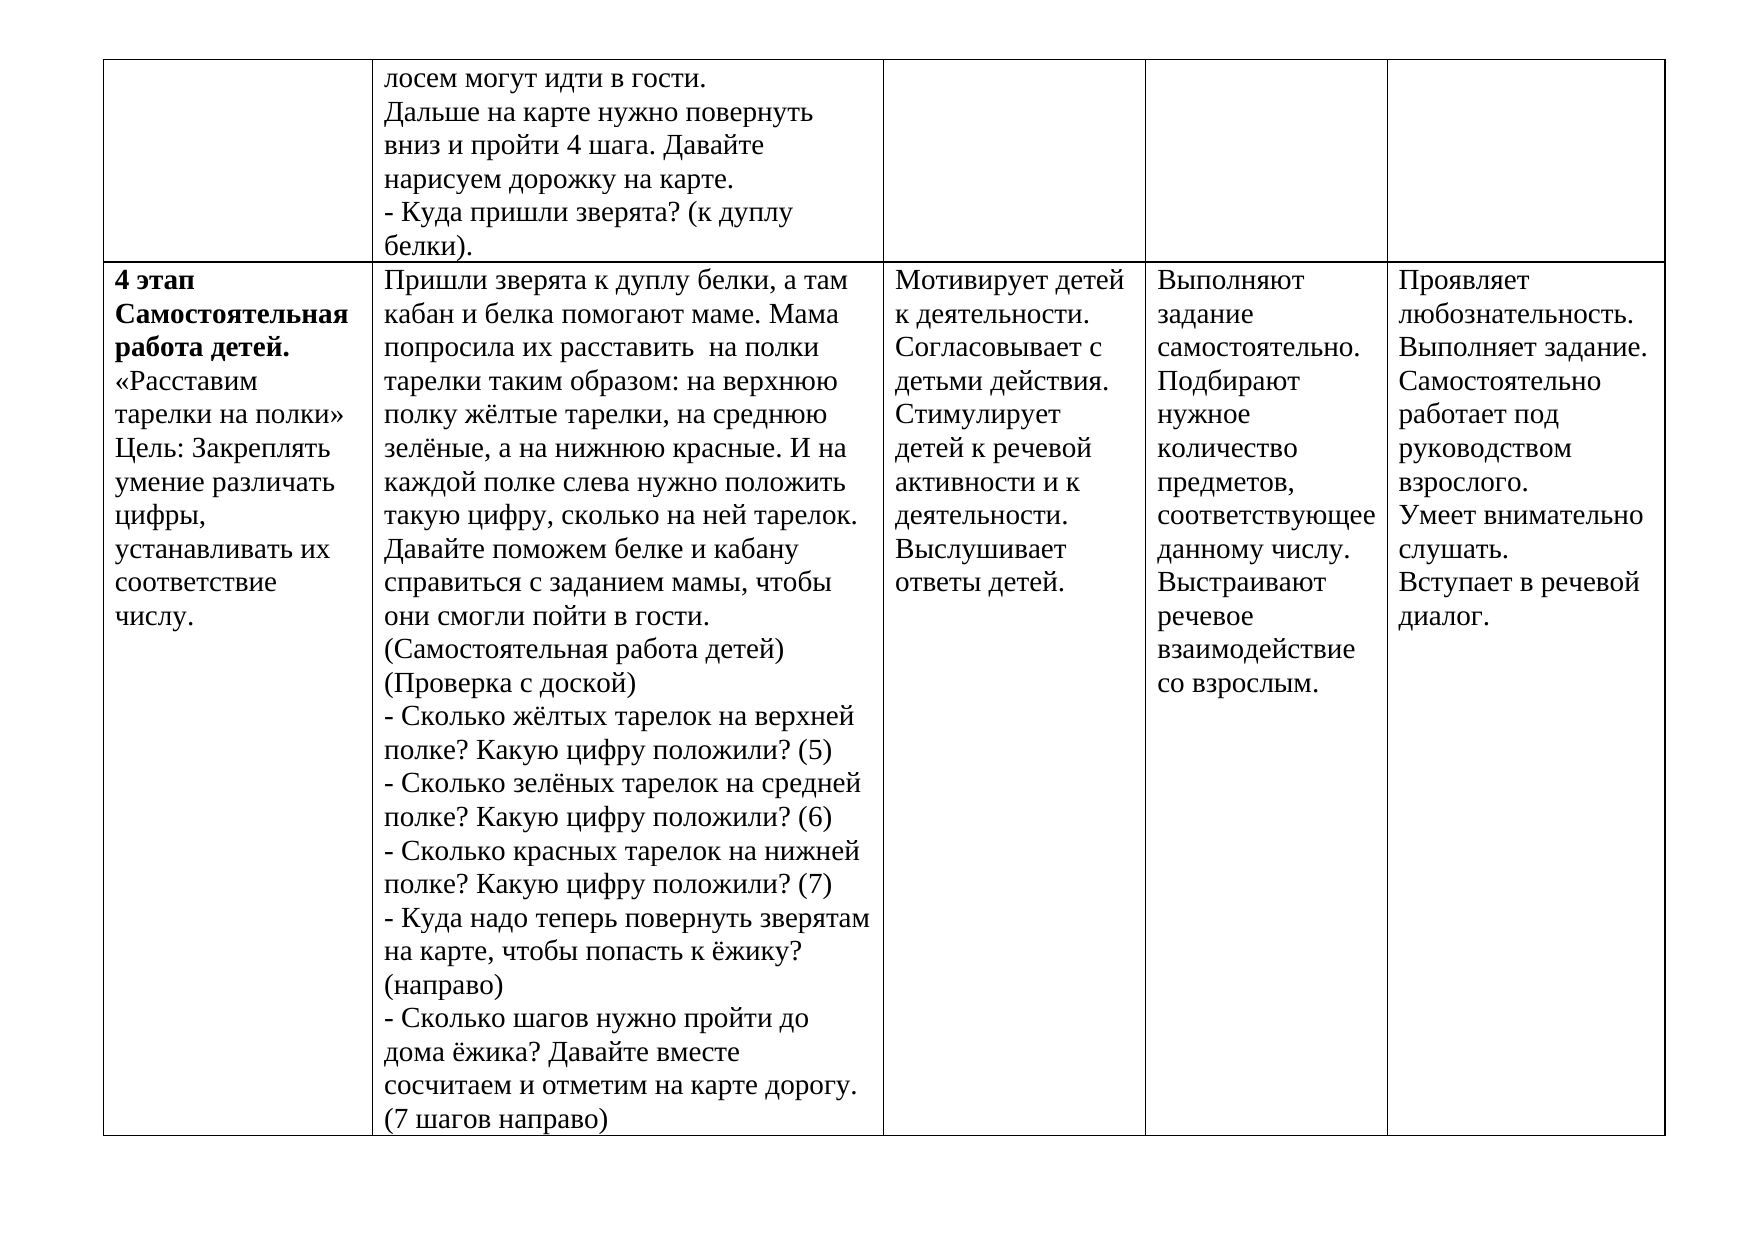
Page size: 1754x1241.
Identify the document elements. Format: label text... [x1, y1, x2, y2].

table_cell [884, 60, 1145, 261]
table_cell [104, 60, 372, 261]
table_cell Проявляет любознательность. Выполняет задание. Самостоятельно работает под руководством взрослого. Умеет внимательно слушать. Вступает в речевой диалог. [1388, 263, 1664, 1134]
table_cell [1388, 60, 1664, 261]
table_cell Пришли зверята к дуплу белки, а там кабан и белка помогают маме. Мама попросила их расставить на полки тарелки таким образом: на верхнюю полку жёлтые тарелки, на среднюю зелёные, а на нижнюю красные. И на каждой полке слева нужно положить такую цифру, сколько на ней тарелок. Давайте поможем белке и кабану справиться с заданием мамы, чтобы они смогли пойти в гости. (Самостоятельная работа детей) (Проверка с доской) - Сколько жёлтых тарелок на верхней полке? Какую цифру положили? (5) - Сколько зелёных тарелок на средней полке? Какую цифру положили? (6) - Сколько красных тарелок на нижней полке? Какую цифру положили? (7) - Куда надо теперь повернуть зверятам на карте, чтобы попасть к ёжику? (направо) - Сколько шагов нужно пройти до дома ёжика? Давайте вместе сосчитаем и отметим на карте дорогу. (7 шагов направо) [373, 263, 883, 1134]
table_cell Мотивирует детей к деятельности. Согласовывает с детьми действия. Стимулирует детей к речевой активности и к деятельности. Выслушивает ответы детей. [884, 263, 1145, 1134]
table_cell 4 этап Самостоятельная работа детей. «Расставим тарелки на полки» Цель: Закреплять умение различать цифры, устанавливать их соответствие числу. [104, 263, 372, 1134]
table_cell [1146, 60, 1387, 261]
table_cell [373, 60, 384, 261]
table_cell Выполняют задание самостоятельно. Подбирают нужное количество предметов, соответствующее данному числу. Выстраивают речевое взаимодействие со взрослым. [1146, 263, 1387, 1134]
